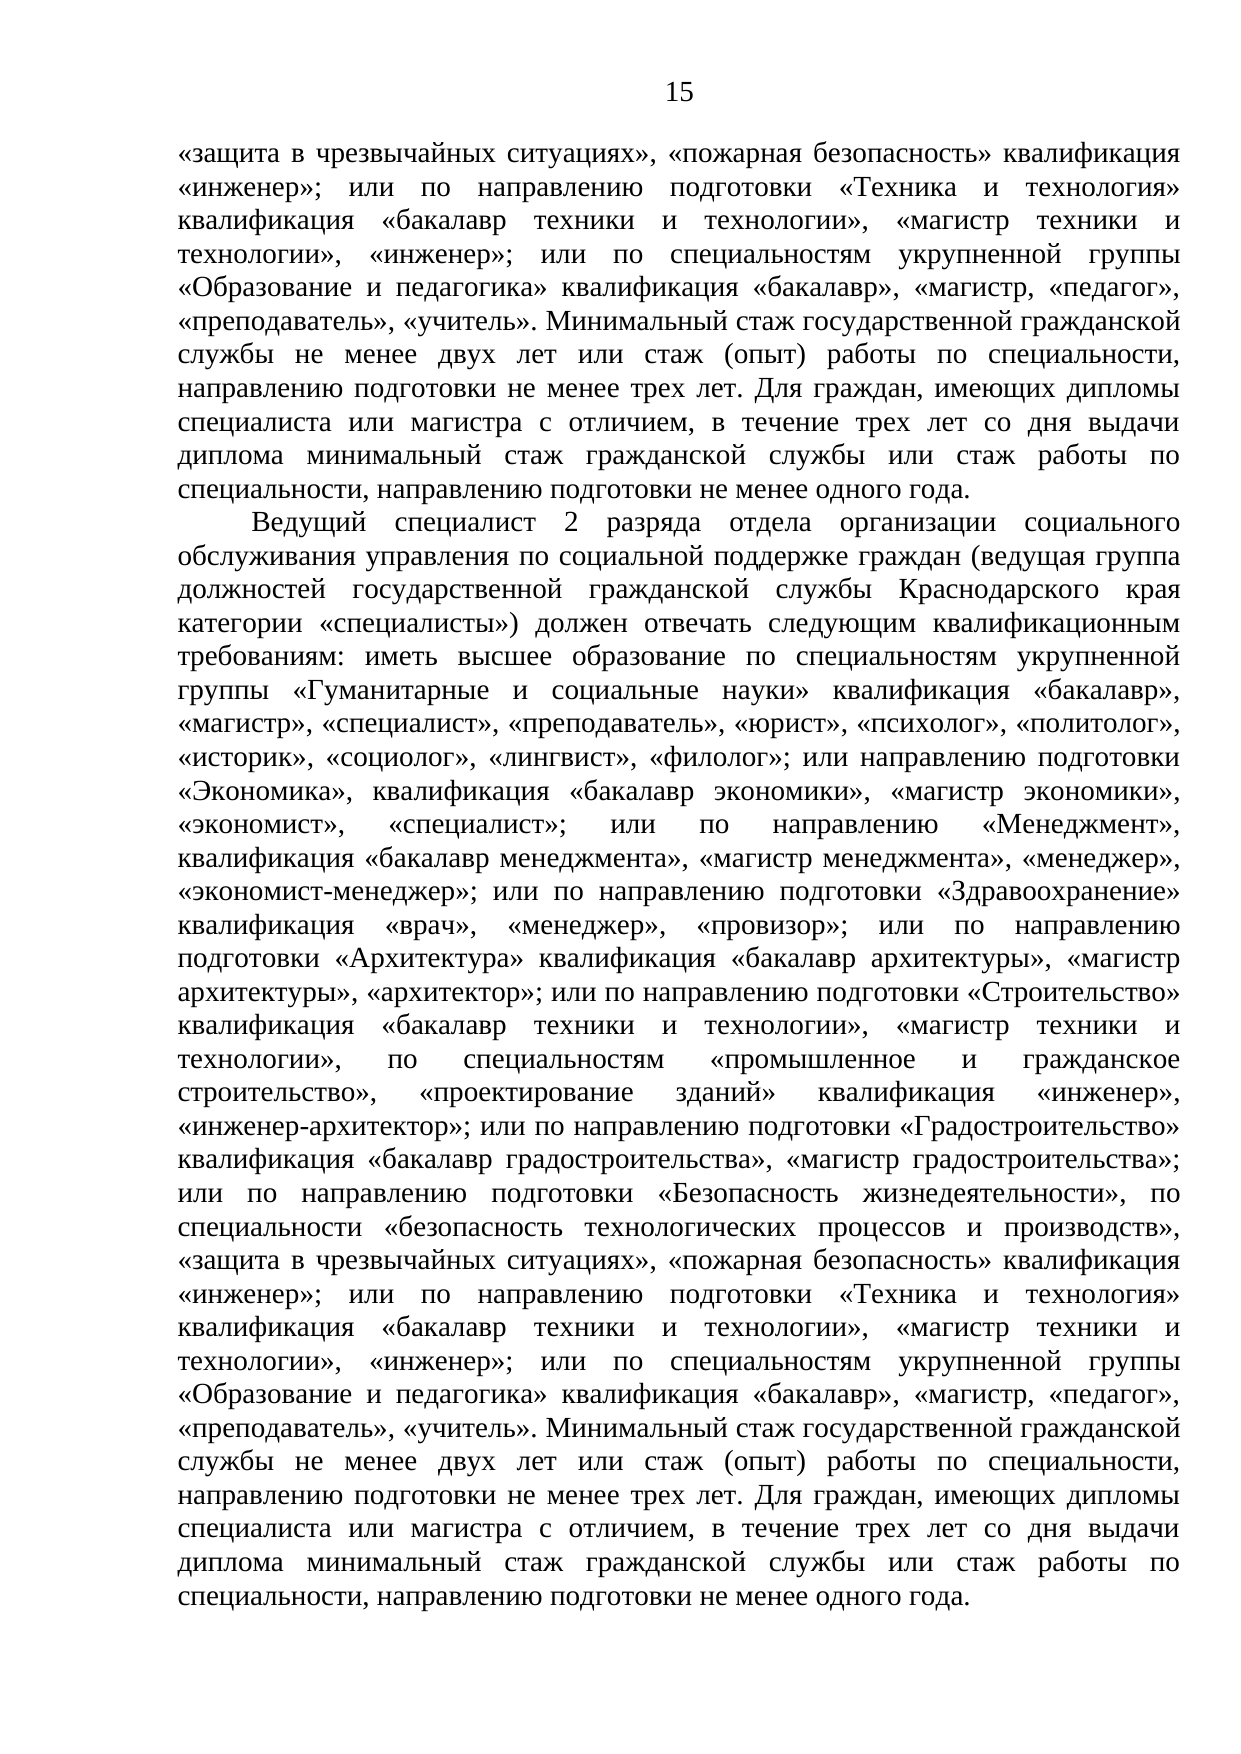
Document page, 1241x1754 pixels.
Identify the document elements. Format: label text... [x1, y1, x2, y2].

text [177, 135, 1181, 504]
text Ведущий специалист 2 разряда отдела организации социального обслуживания управления по социальной поддержке граждан (ведущая группа должностей государственной гражданской службы Краснодарского края категории «специалисты») должен отвечать следующим квалификационным требованиям: иметь высшее образование по специальностям укрупненной группы «Гуманитарные и социальные науки» квалификация «бакалавр», «магистр», «специалист», «преподаватель», «юрист», «психолог», «политолог», «историк», «социолог», «лингвист», «филолог»; или направлению подготовки «Экономика», квалификация «бакалавр экономики», «магистр экономики», «экономист», «специалист»; или по направлению «Менеджмент», квалификация «бакалавр менеджмента», «магистр менеджмента», «менеджер», «экономист-менеджер»; или по направлению подготовки «Здравоохранение» квалификация «врач», «менеджер», «провизор»; или по направлению подготовки «Архитектура» квалификация «бакалавр архитектуры», «магистр архитектуры», «архитектор»; или по направлению подготовки «Строительство» квалификация «бакалавр техники и технологии», «магистр техники и технологии», по специальностям «промышленное и гражданское строительство», «проектирование зданий» квалификация «инженер», «инженер-архитектор»; или по направлению подготовки «Градостроительство» квалификация «бакалавр градостроительства», «магистр градостроительства»; или по направлению подготовки «Безопасность жизнедеятельности», по специальности «безопасность технологических процессов и производств», «защита в чрезвычайных ситуациях», «пожарная безопасность» квалификация «инженер»; или по направлению подготовки «Техника и технология» квалификация «бакалавр техники и технологии», «магистр техники и технологии», «инженер»; или по специальностям укрупненной группы «Образование и педагогика» квалификация «бакалавр», «магистр, «педагог», «преподаватель», «учитель». Минимальный стаж государственной гражданской службы не менее двух лет или стаж (опыт) работы по специальности, направлению подготовки не менее трех лет. Для граждан, имеющих дипломы специалиста или магистра с отличием, в течение трех лет со дня выдачи диплома минимальный стаж гражданской службы или стаж работы по специальности, направлению подготовки не менее одного года. [177, 504, 1181, 1611]
